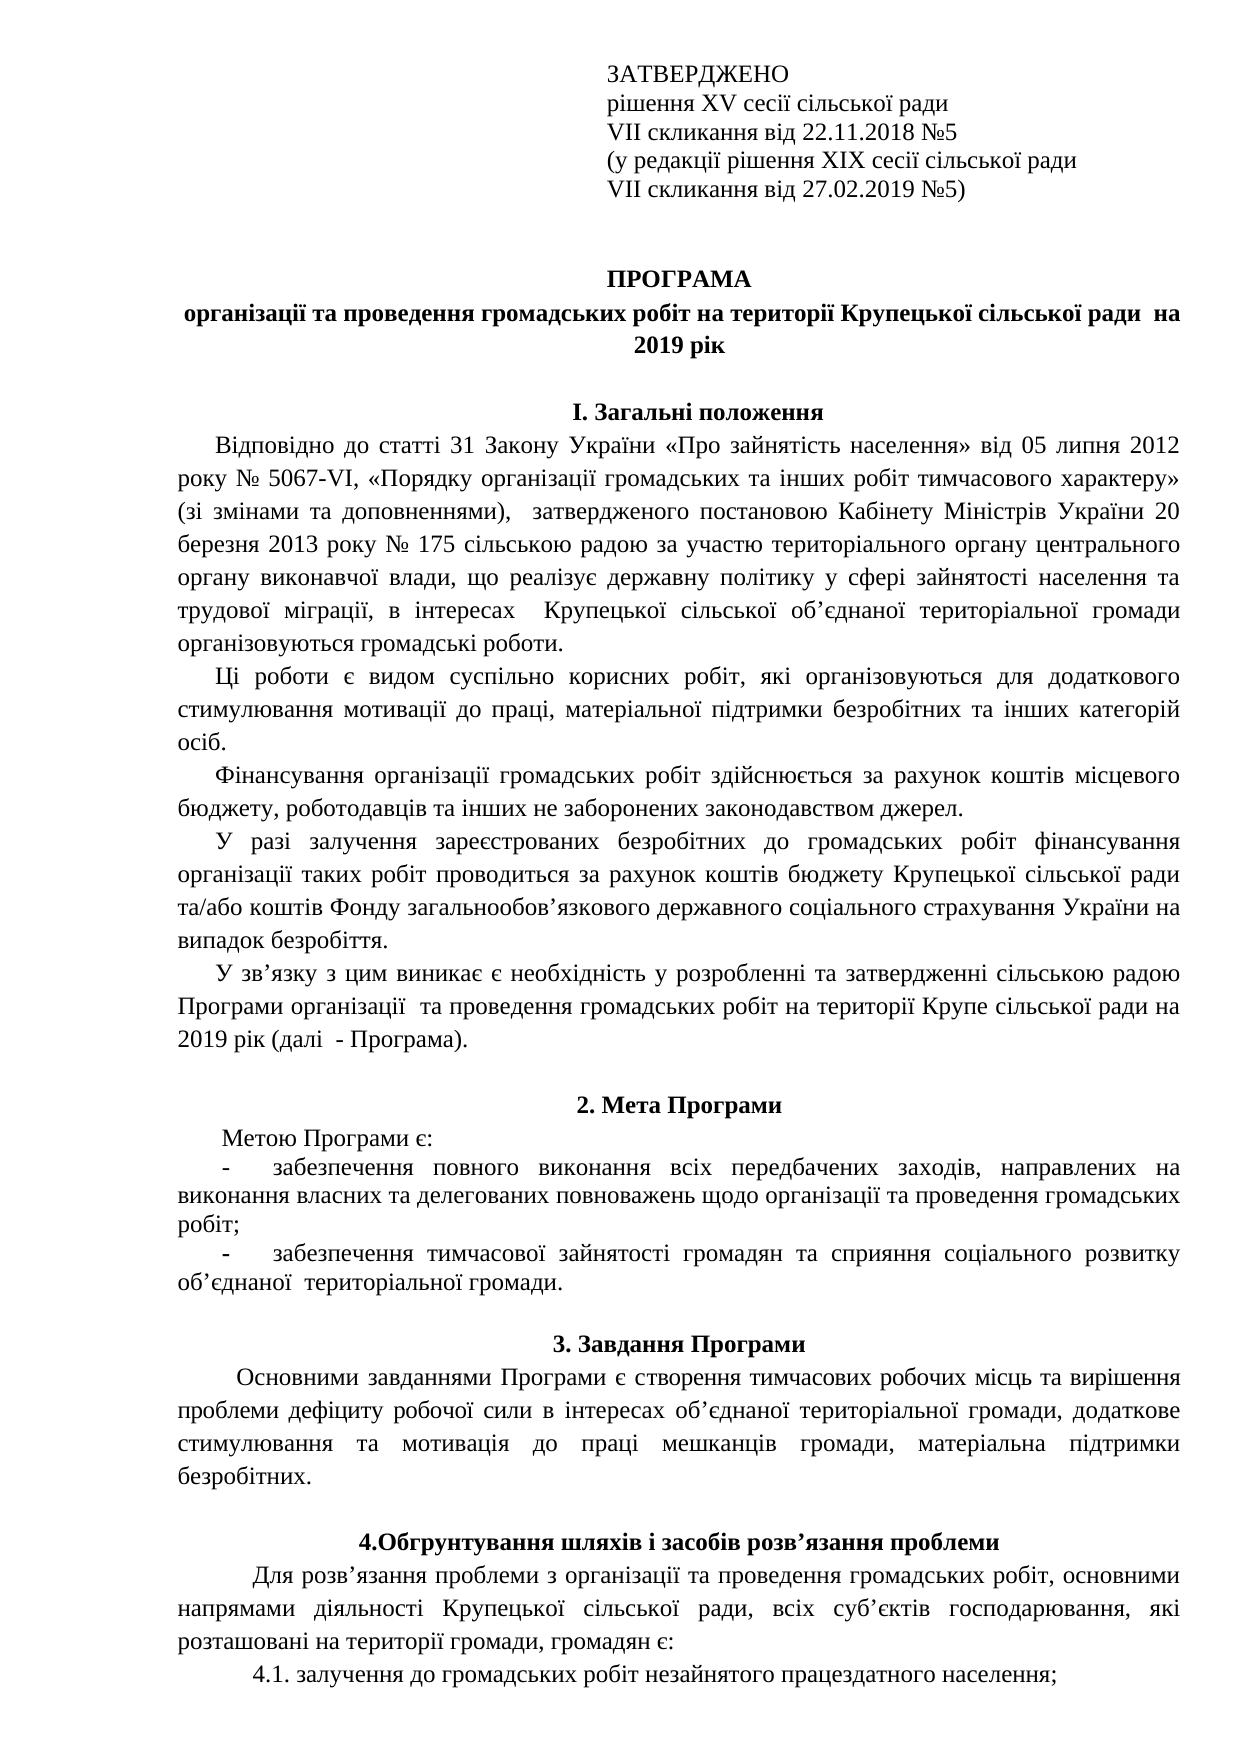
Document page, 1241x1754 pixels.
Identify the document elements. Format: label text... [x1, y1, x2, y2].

text (у редакції рішення XІХ сесії сільської ради [606, 145, 1181, 174]
list забезпечення повного виконання всіх передбачених заходів, направлених на виконання власних та делегованих повноважень щодо організації та проведення громадських робіт; [177, 1152, 1181, 1238]
text У разі залучення зареєстрованих безробітних до громадських робіт фінансування організації таких робіт проводиться за рахунок коштів бюджету Крупецької сільської ради та/або коштів Фонду загальнообов’язкового державного соціального страхування України на випадок безробіття. [177, 826, 1181, 954]
text Фінансування організації громадських робіт здійснюється за рахунок коштів місцевого бюджету, роботодавців та інших не заборонених законодавством джерел. [177, 760, 1181, 822]
text 2. Мета Програми [177, 1090, 1181, 1119]
text 4.1. залучення до громадських робіт незайнятого працездатного населення; [177, 1659, 1181, 1688]
text У зв’язку з цим виникає є необхідність у розробленні та затвердженні сільською радою Програми організації та проведення громадських робіт на території Крупе сільської ради на 2019 рік (далі - Програма). [177, 958, 1181, 1053]
text Метою Програми є: [177, 1123, 1181, 1152]
text VІІ скликання від 22.11.2018 №5 [606, 117, 1181, 145]
text ПРОГРАМА [177, 264, 1181, 293]
text організації та проведення громадських робіт на території Крупецької сільської ради на 2019 рік [177, 298, 1181, 359]
text Для розв’язання проблеми з організації та проведення громадських робіт, основними напрямами діяльності Крупецької сільської ради, всіх суб’єктів господарювання, які розташовані на території громади, громадян є: [177, 1560, 1181, 1654]
text рішення XV сесії сільської ради [606, 88, 1181, 117]
text VІІ скликання від 27.02.2019 №5) [606, 174, 1181, 203]
text ЗАТВЕРДЖЕНО [606, 59, 1181, 88]
text 4.Обгрунтування шляхів і засобів розв’язання проблеми [177, 1527, 1181, 1556]
text 3. Завдання Програми [177, 1329, 1181, 1357]
list забезпечення тимчасової зайнятості громадян та сприяння соціального розвитку об’єднаної територіальної громади. [177, 1238, 1181, 1296]
text І. Загальні положення [215, 397, 1181, 425]
text Ці роботи є видом суспільно корисних робіт, які організовуються для додаткового стимулювання мотивації до праці, матеріальної підтримки безробітних та інших категорій осіб. [177, 661, 1181, 756]
text Відповідно до статті 31 Закону України «Про зайнятість населення» від 05 липня 2012 року № 5067-VІ, «Порядку організації громадських та інших робіт тимчасового характеру» (зі змінами та доповненнями), затвердженого постановою Кабінету Міністрів України 20 березня 2013 року № 175 сільською радою за участю територіального органу центрального органу виконавчої влади, що реалізує державну політику у сфері зайнятості населення та трудової міграції, в інтересах Крупецької сільської об’єднаної територіальної громади організовуються громадські роботи. [177, 430, 1181, 657]
text Основними завданнями Програми є створення тимчасових робочих місць та вирішення проблеми дефіциту робочої сили в інтересах об’єднаної територіальної громади, додаткове стимулювання та мотивація до праці мешканців громади, матеріальна підтримки безробітних. [177, 1362, 1181, 1489]
